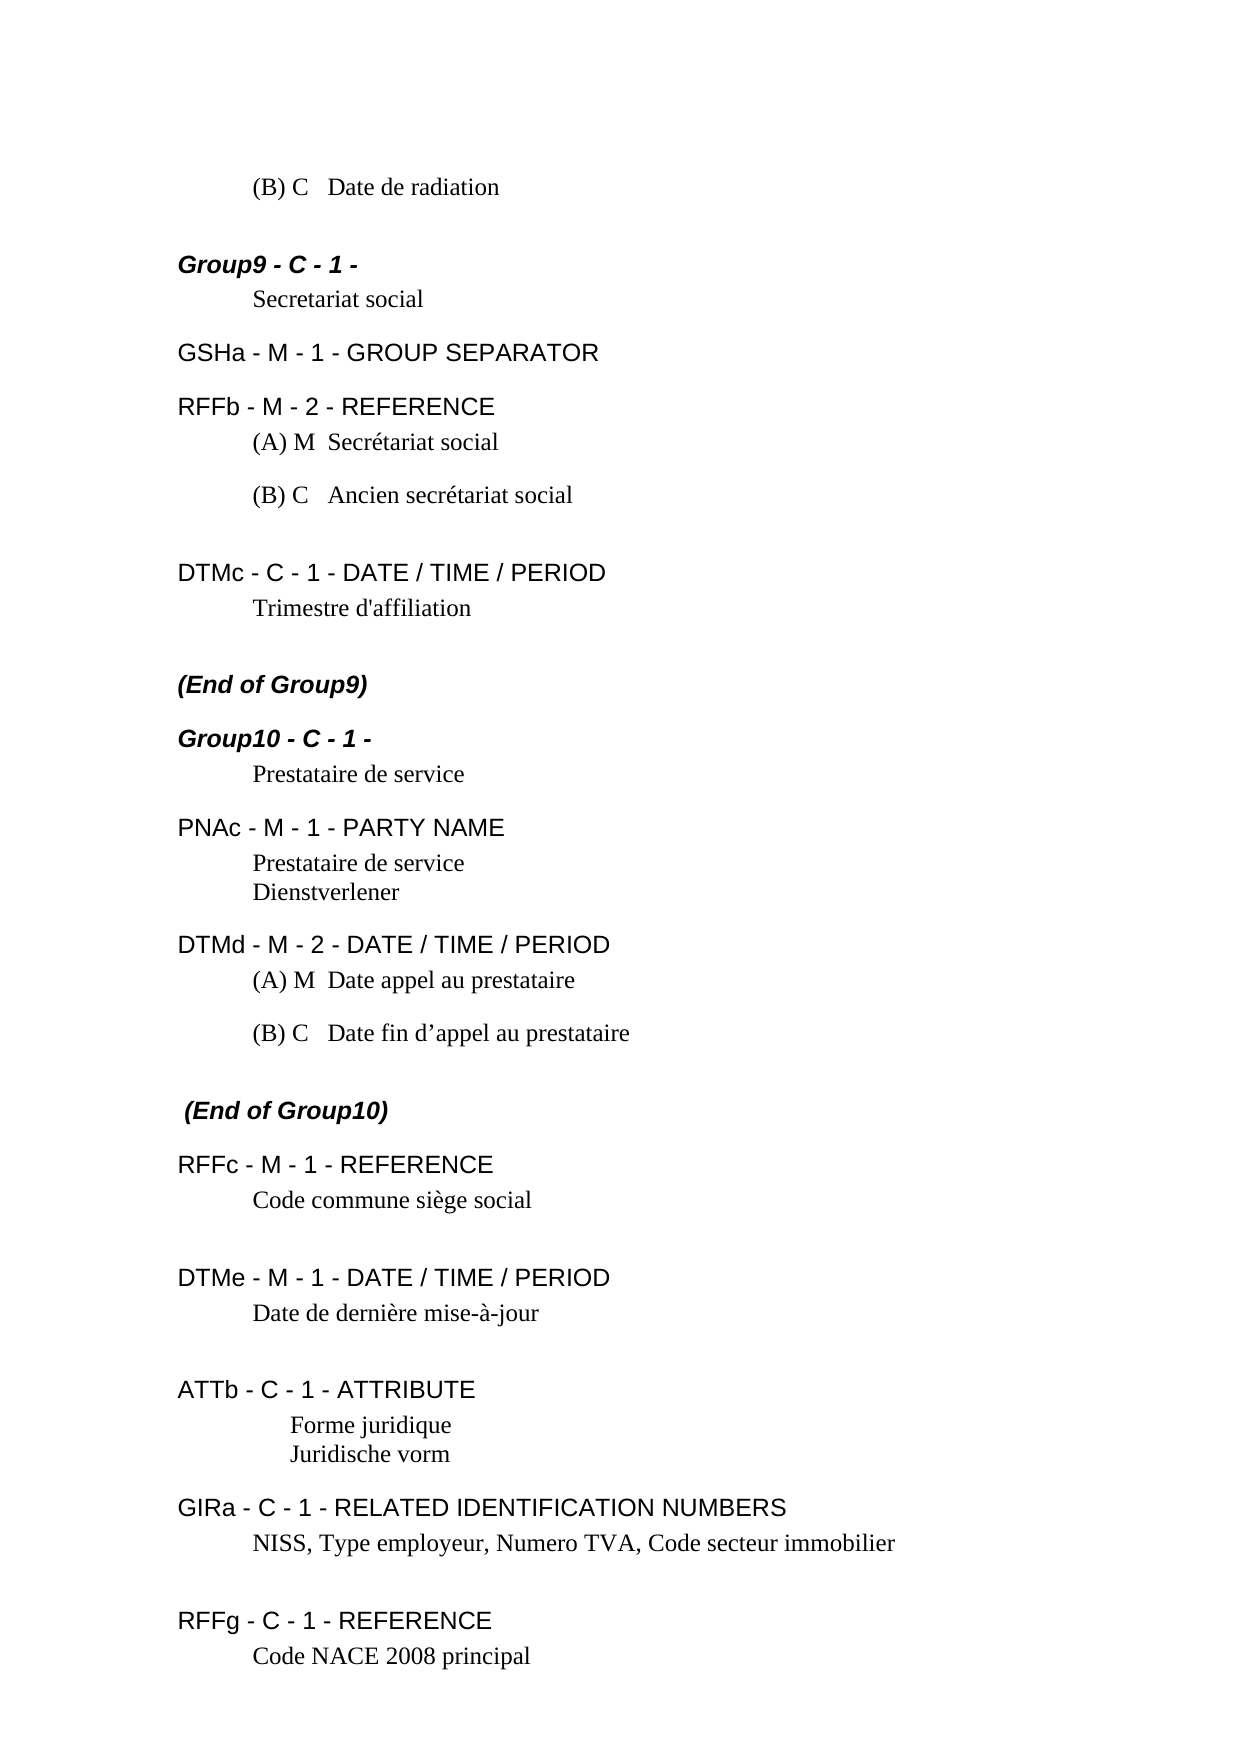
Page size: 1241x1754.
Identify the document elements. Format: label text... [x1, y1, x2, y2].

subtitle (End of Group10) [177, 1096, 1063, 1125]
subtitle PNAc - M - 1 - PARTY NAME [177, 813, 1063, 842]
text Trimestre d'affiliation [177, 593, 1063, 621]
subtitle ATTb - C - 1 - ATTRIBUTE [177, 1376, 1063, 1404]
subtitle Group10 - C - 1 - [177, 724, 1063, 753]
text NISS, Type employeur, Numero TVA, Code secteur immobilier [177, 1528, 1063, 1557]
subtitle DTMc - C - 1 - DATE / TIME / PERIOD [177, 558, 1063, 586]
subtitle Group9 - C - 1 - [177, 249, 1063, 278]
list Forme juridique Juridische vorm [290, 1411, 1063, 1468]
text Code NACE 2008 principal [252, 1641, 1063, 1669]
subtitle DTMe - M - 1 - DATE / TIME / PERIOD [177, 1263, 1063, 1291]
text (B) C Date fin d’appel au prestataire [177, 1018, 1063, 1047]
text (B) C Ancien secrétariat social [177, 480, 1063, 509]
subtitle RFFg - C - 1 - REFERENCE [177, 1606, 1063, 1634]
subtitle GIRa - C - 1 - RELATED IDENTIFICATION NUMBERS [177, 1493, 1063, 1522]
subtitle RFFc - M - 1 - REFERENCE [177, 1150, 1063, 1179]
subtitle GSHa - M - 1 - GROUP SEPARATOR [177, 338, 1063, 367]
text Dienstverlener [177, 877, 1063, 906]
text Code commune siège social [177, 1185, 1063, 1214]
text (B) C Date de radiation [177, 172, 1063, 201]
text (A) M Secrétariat social [177, 427, 1063, 456]
text Prestataire de service [177, 759, 1063, 788]
subtitle RFFb - M - 2 - REFERENCE [177, 392, 1063, 421]
subtitle (End of Group9) [177, 671, 1063, 699]
text Secretariat social [177, 284, 1063, 313]
text (A) M Date appel au prestataire [177, 966, 1063, 994]
subtitle DTMd - M - 2 - DATE / TIME / PERIOD [177, 931, 1063, 959]
text Prestataire de service [177, 848, 1063, 877]
text Date de dernière mise-à-jour [177, 1298, 1063, 1326]
